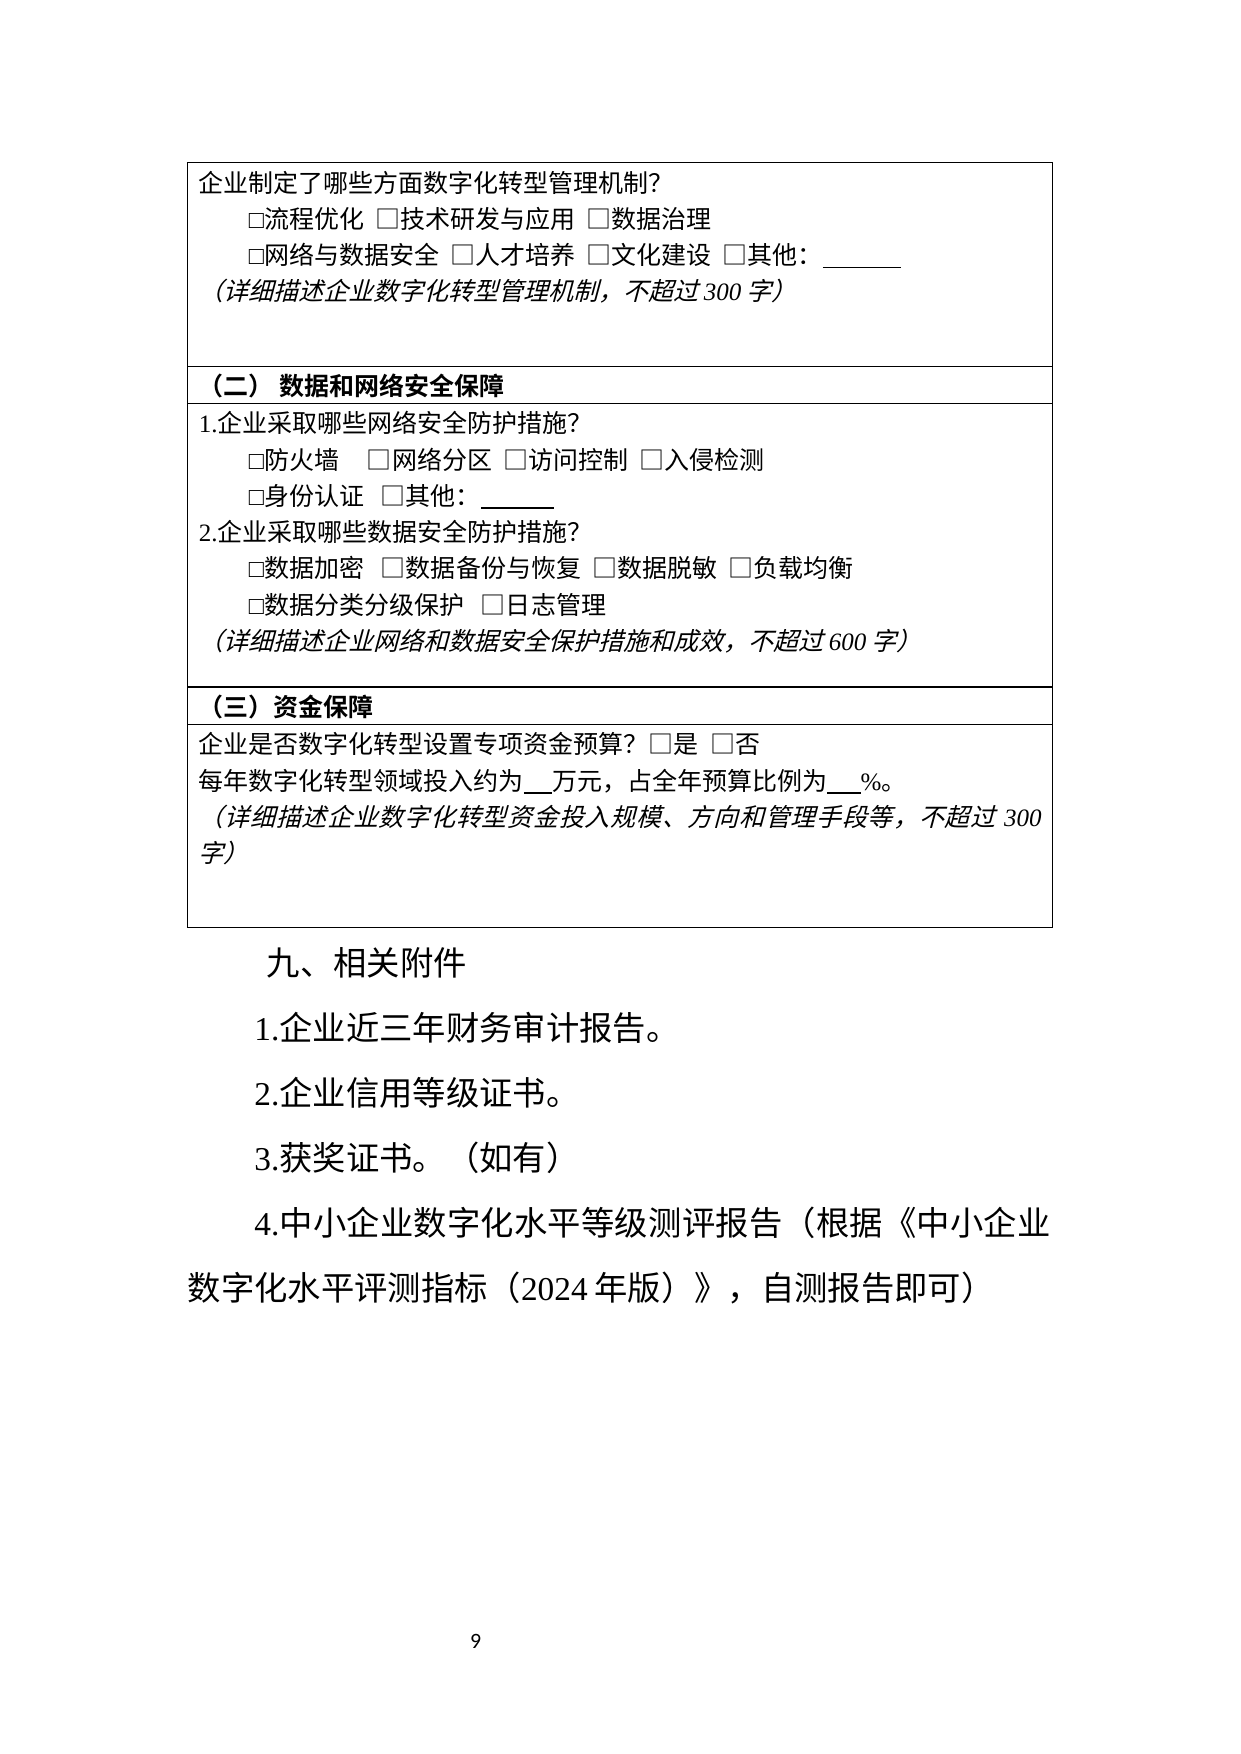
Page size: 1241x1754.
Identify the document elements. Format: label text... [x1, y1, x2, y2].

table_cell 1.企业采取哪些网络安全防护措施？ □防火墙 □网络分区 □访问控制 □入侵检测 □身份认证 □其他： 2.企业采取哪些数据安全防护措施？ □数据加密 □数据备份与恢复 □数据脱敏 □负载均衡 □数据分类分级保护 □日志管理 （详细描述企业网络和数据安全保护措施和成效，不超过600字） [188, 404, 1052, 686]
text 4.中小企业数字化水平等级测评报告（根据《中小企业数字化水平评测指标（2024年版）》，自测报告即可） [187, 1188, 1053, 1318]
table_cell （二） 数据和网络安全保障 [188, 367, 1052, 403]
text 2.企业信用等级证书。 [187, 1058, 1053, 1123]
text 1.企业近三年财务审计报告。 [187, 993, 1053, 1058]
table_cell （三）资金保障 [188, 688, 1052, 724]
subtitle 九、相关附件 [187, 928, 1053, 993]
text 3.获奖证书。（如有） [187, 1123, 1053, 1188]
table_cell 企业是否数字化转型设置专项资金预算？□是 □否 每年数字化转型领域投入约为 万元，占全年预算比例为 %。 （详细描述企业数字化转型资金投入规模、方向和管理手段等，不超过300字） [188, 725, 1052, 927]
table_cell 企业制定了哪些方面数字化转型管理机制？ □流程优化 □技术研发与应用 □数据治理 □网络与数据安全 □人才培养 □文化建设 □其他： （详细描述企业数字化转型管理机制，不超过300字） [188, 163, 1052, 366]
